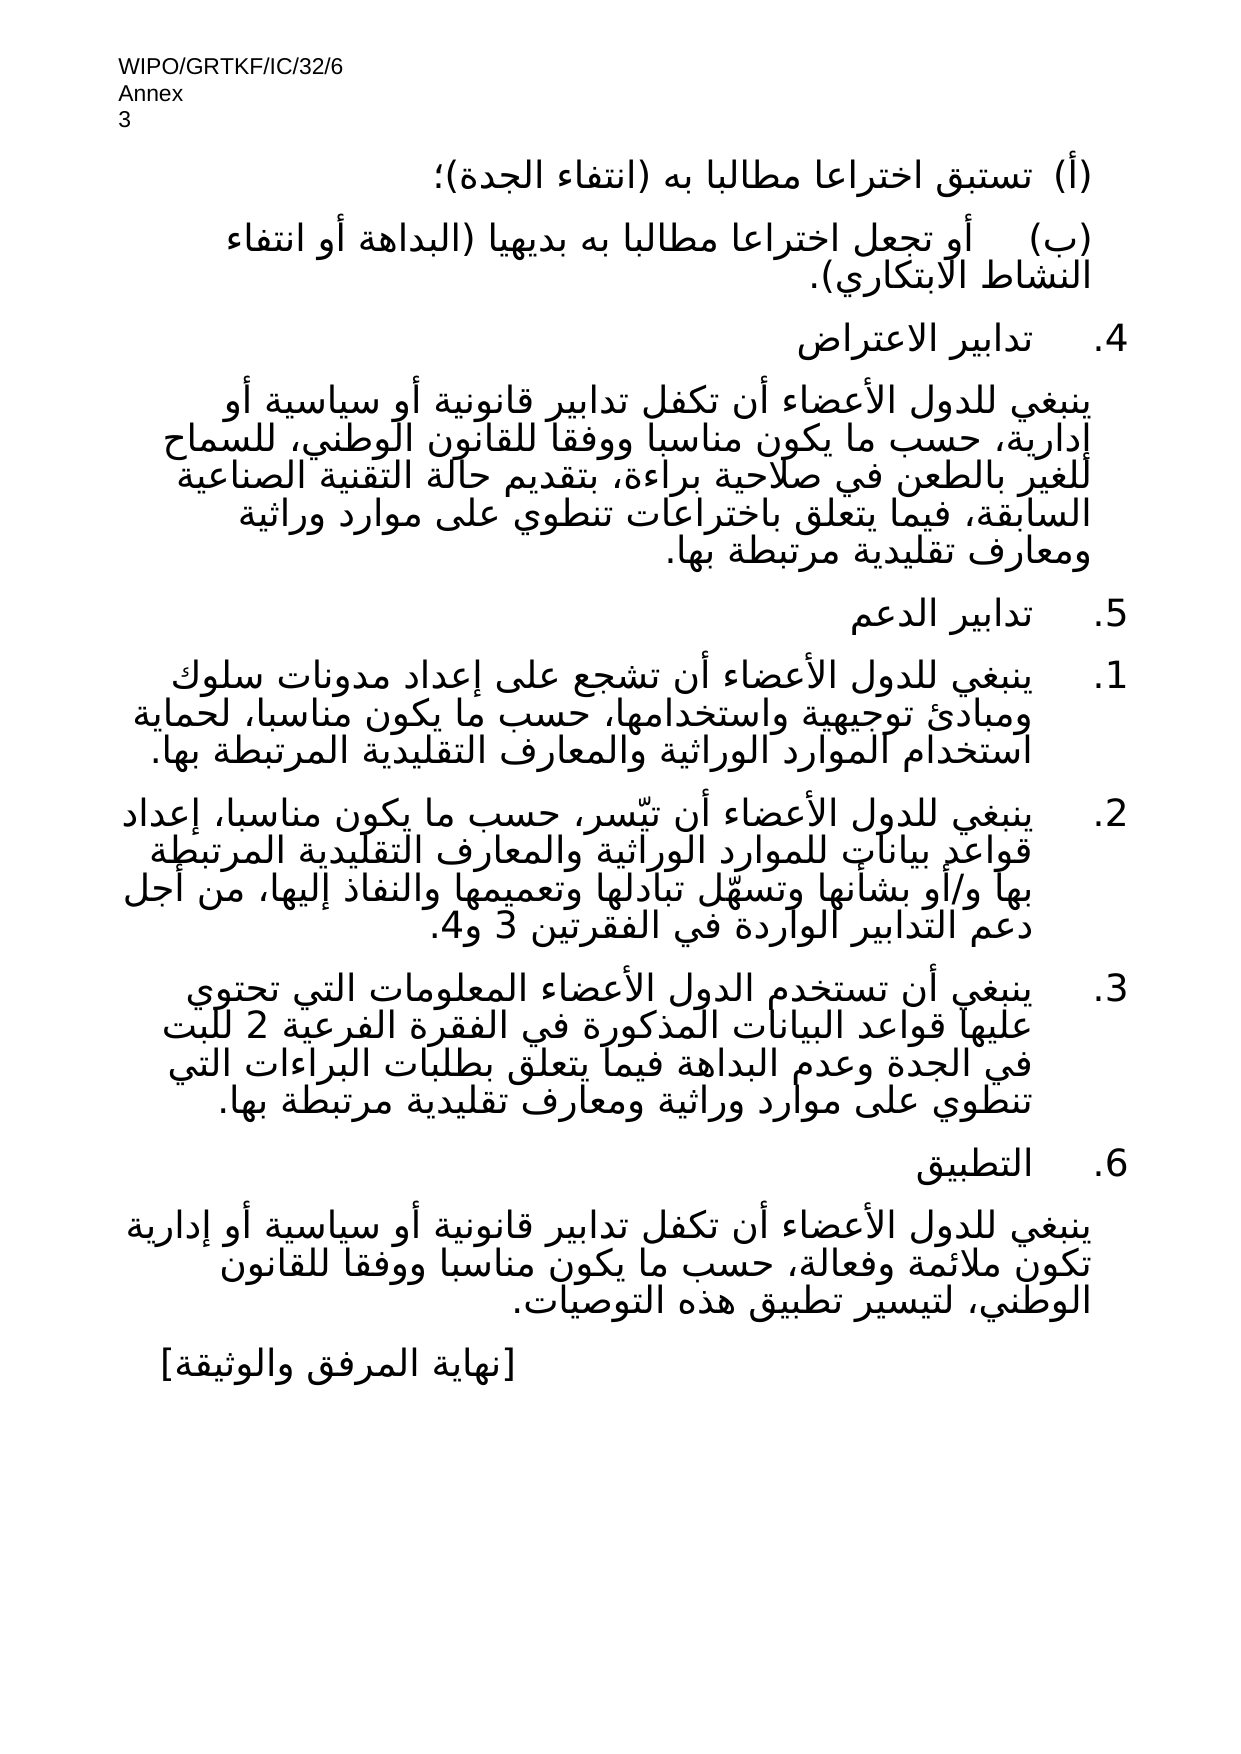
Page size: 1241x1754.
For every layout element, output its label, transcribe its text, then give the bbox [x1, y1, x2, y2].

list ينبغي للدول الأعضاء أن تكفل تدابير قانونية أو سياسية أو إدارية، حسب ما يكون مناسبا ووفقا للقانون الوطني، للسماح للغير بالطعن في صلاحية براءة، بتقديم حالة التقنية الصناعية السابقة، فيما يتعلق باختراعات تنطوي على موارد وراثية ومعارف تقليدية مرتبطة بها. [118, 383, 1092, 571]
list ينبغي للدول الأعضاء أن تشجع على إعداد مدونات سلوك ومبادئ توجيهية واستخدامها، حسب ما يكون مناسبا، لحماية استخدام الموارد الوراثية والمعارف التقليدية المرتبطة بها. [118, 658, 1092, 771]
text ينبغي للدول الأعضاء أن تكفل تدابير قانونية أو سياسية أو إدارية تكون ملائمة وفعالة، حسب ما يكون مناسبا ووفقا للقانون الوطني، لتيسير تطبيق هذه التوصيات. [118, 1208, 1092, 1321]
text تدابير الدعم [118, 596, 1092, 633]
text [نهاية المرفق والوثيقة] [118, 1346, 516, 1383]
text ينبغي للدول الأعضاء أن تيّسر، حسب ما يكون مناسبا، إعداد قواعد بيانات للموارد الوراثية والمعارف التقليدية المرتبطة بها و/أو بشأنها وتسهّل تبادلها وتعميمها والنفاذ إليها، من أجل دعم التدابير الواردة في الفقرتين 3 و4. [118, 796, 1092, 946]
text (أ) تستبق اختراعا مطالبا به (انتفاء الجدة)؛ [118, 158, 1092, 196]
list التطبيق [118, 1146, 1092, 1183]
text تدابير الاعتراض [118, 321, 1092, 358]
text (ب) أو تجعل اختراعا مطالبا به بديهيا (البداهة أو انتفاء النشاط الابتكاري). [118, 221, 1092, 296]
text ينبغي أن تستخدم الدول الأعضاء المعلومات التي تحتوي عليها قواعد البيانات المذكورة في الفقرة الفرعية 2 للبت في الجدة وعدم البداهة فيما يتعلق بطلبات البراءات التي تنطوي على موارد وراثية ومعارف تقليدية مرتبطة بها. [118, 971, 1092, 1121]
